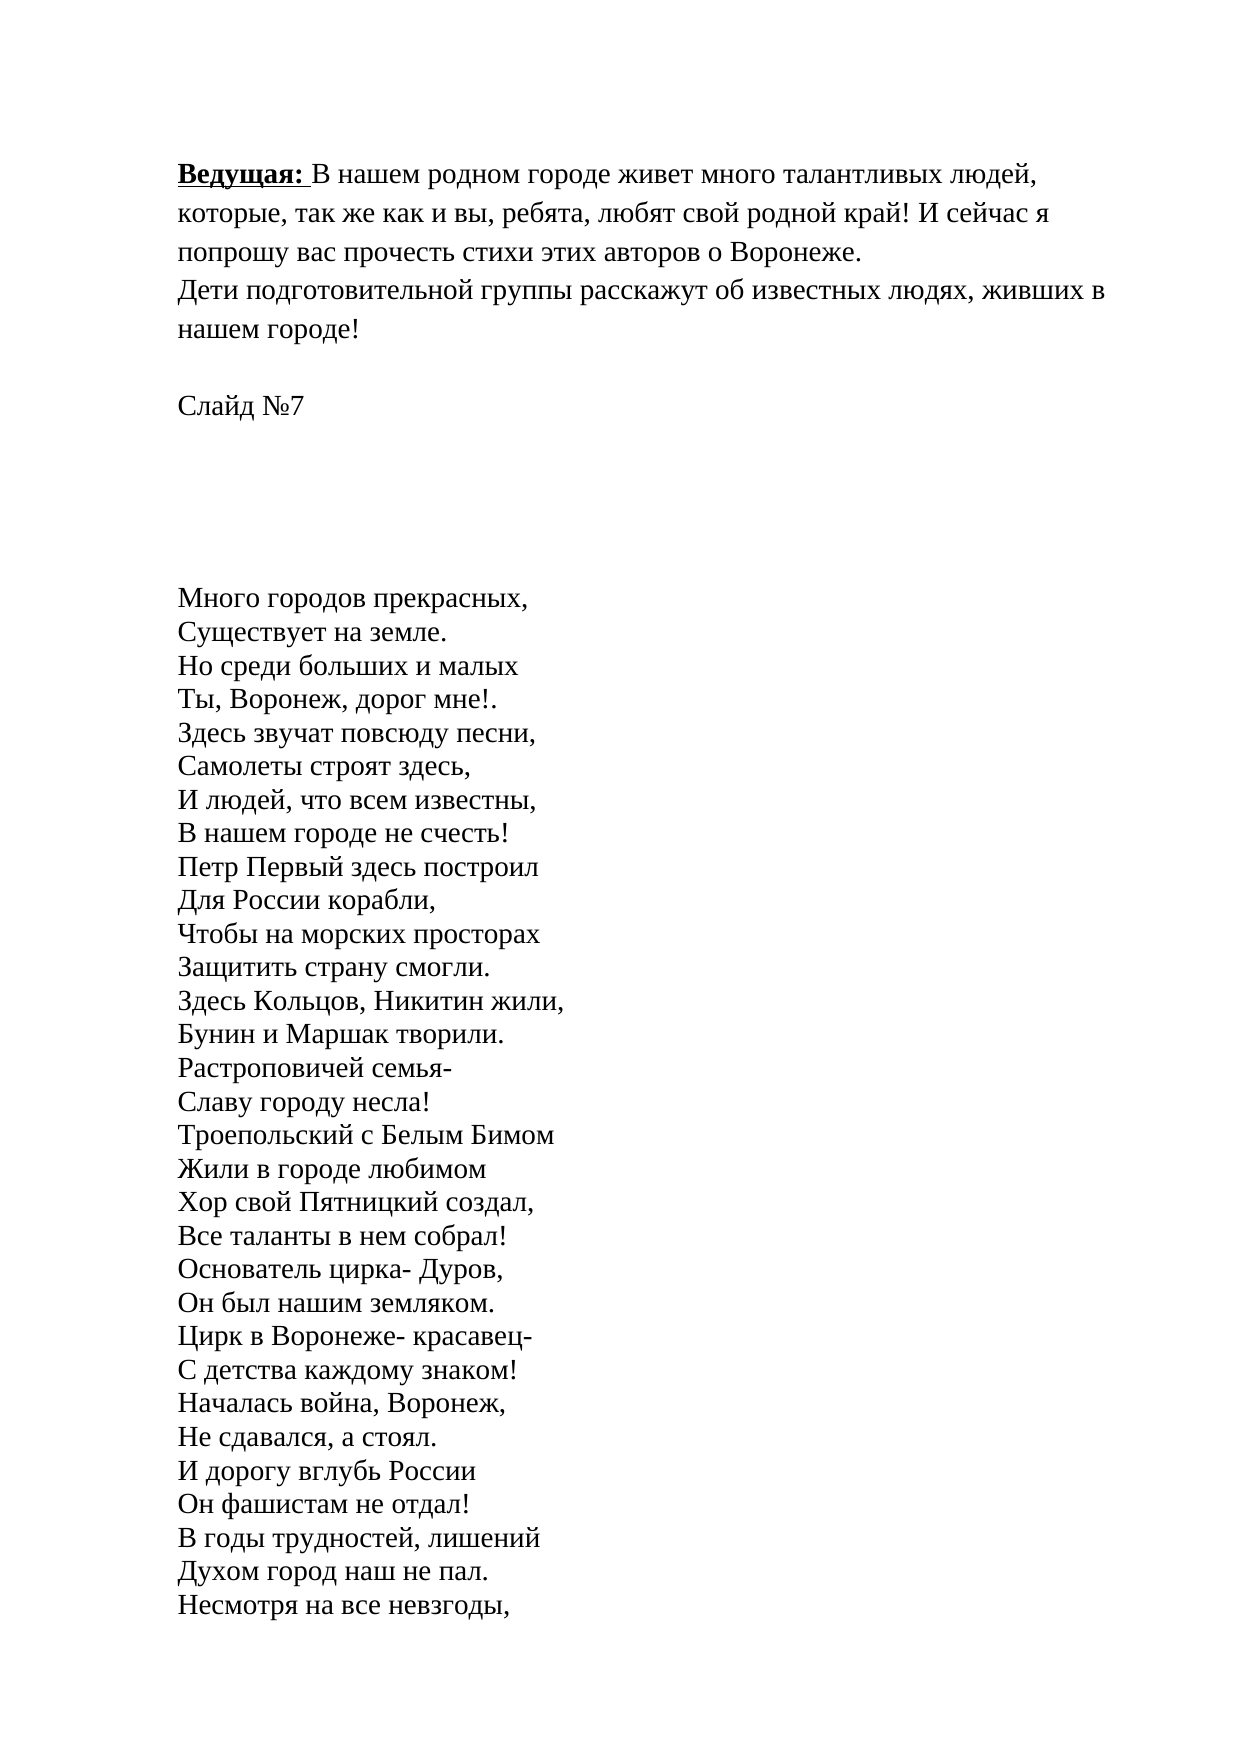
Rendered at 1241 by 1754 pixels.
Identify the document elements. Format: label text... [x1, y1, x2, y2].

text Для России корабли, [177, 882, 1152, 916]
text В нашем городе не счесть! [177, 815, 1152, 849]
text Цирк в Воронеже- красавец- [177, 1318, 1152, 1352]
text Все таланты в нем собрал! [177, 1218, 1152, 1251]
text Троепольский с Белым Бимом [177, 1117, 1152, 1151]
text Здесь звучат повсюду песни, [177, 715, 1152, 748]
text В годы трудностей, лишений [177, 1520, 1152, 1553]
text Он фашистам не отдал! [177, 1486, 1152, 1520]
text Хор свой Пятницкий создал, [177, 1184, 1152, 1218]
text Чтобы на морских просторах [177, 916, 1152, 949]
text Но среди больших и малых [177, 648, 1152, 681]
text Самолеты строят здесь, [177, 748, 1152, 782]
text Ведущая: В нашем родном городе живет много талантливых людей, которые, так же как и вы, ребята, любят свой родной край! И сейчас я попрошу вас прочесть стихи этих авторов о Воронеже. [177, 157, 1152, 267]
text Жили в городе любимом [177, 1151, 1152, 1184]
text Петр Первый здесь построил [177, 849, 1152, 882]
text Защитить страну смогли. [177, 949, 1152, 983]
text Много городов прекрасных, [177, 581, 1152, 614]
text Славу городу несла! [177, 1084, 1152, 1117]
text Началась война, Воронеж, [177, 1386, 1152, 1419]
text Он был нашим земляком. [177, 1285, 1152, 1318]
text Несмотря на все невзгоды, [177, 1587, 1152, 1620]
text Не сдавался, а стоял. [177, 1419, 1152, 1453]
text Растроповичей семья- [177, 1050, 1152, 1084]
text И дорогу вглубь России [177, 1453, 1152, 1486]
text Существует на земле. [177, 614, 1152, 648]
text Основатель цирка- Дуров, [177, 1251, 1152, 1285]
text Ты, Воронеж, дорог мне!. [177, 681, 1152, 715]
text Здесь Кольцов, Никитин жили, [177, 983, 1152, 1017]
text Бунин и Маршак творили. [177, 1017, 1152, 1050]
text Дети подготовительной группы расскажут об известных людях, живших в нашем городе! [177, 272, 1152, 344]
text Слайд №7 [177, 388, 1152, 421]
text Духом город наш не пал. [177, 1553, 1152, 1587]
text С детства каждому знаком! [177, 1352, 1152, 1386]
text И людей, что всем известны, [177, 782, 1152, 815]
